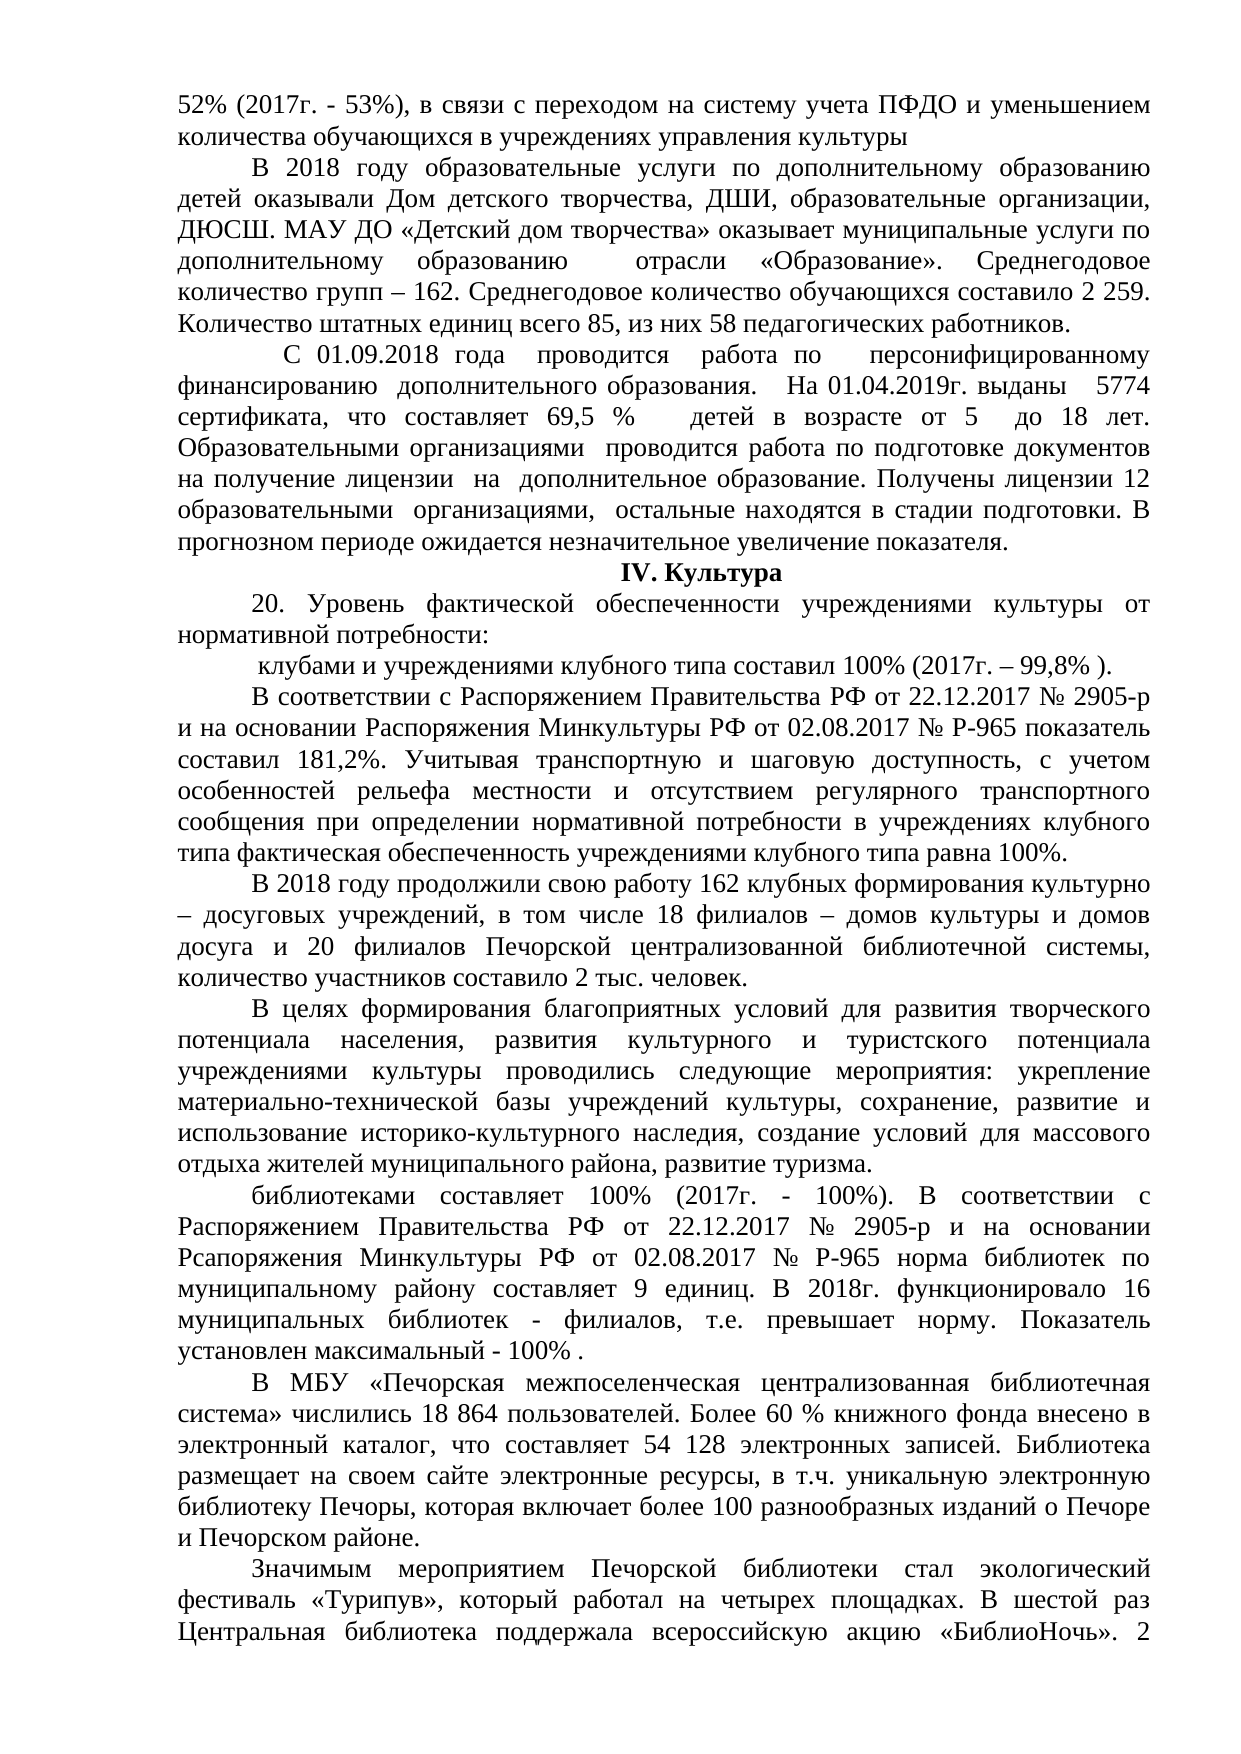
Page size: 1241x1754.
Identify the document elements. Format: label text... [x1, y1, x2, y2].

text 20. Уровень фактической обеспеченности учреждениями культуры от нормативной потребности: [177, 587, 1152, 649]
text клубами и учреждениями клубного типа составил 100% (2017г. – 99,8% ). [177, 649, 1152, 680]
text В 2018 году образовательные услуги по дополнительному образованию детей оказывали Дом детского творчества, ДШИ, образовательные организации, ДЮСШ. МАУ ДО «Детский дом творчества» оказывает муниципальные услуги по дополнительному образованию отрасли «Образование». Среднегодовое количество групп – 162. Среднегодовое количество обучающихся составило 2 259. Количество штатных единиц всего 85, из них 58 педагогических работников. [177, 151, 1152, 338]
text В МБУ «Печорская межпоселенческая централизованная библиотечная система» числились 18 864 пользователей. Более 60 % книжного фонда внесено в электронный каталог, что составляет 54 128 электронных записей. Библиотека размещает на своем сайте электронные ресурсы, в т.ч. уникальную электронную библиотеку Печоры, которая включает более 100 разнообразных изданий о Печоре и Печорском районе. [177, 1366, 1152, 1552]
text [177, 89, 1152, 151]
text библиотеками составляет 100% (2017г. - 100%). В соответствии с Распоряжением Правительства РФ от 22.12.2017 № 2905-р и на основании Рсапоряжения Минкультуры РФ от 02.08.2017 № Р-965 норма библиотек по муниципальному району составляет 9 единиц. В 2018г. функционировало 16 муниципальных библиотек - филиалов, т.е. превышает норму. Показатель установлен максимальный - 100% . [177, 1179, 1152, 1366]
text В 2018 году продолжили свою работу 162 клубных формирования культурно – досуговых учреждений, в том числе 18 филиалов – домов культуры и домов досуга и 20 филиалов Печорской централизованной библиотечной системы, количество участников составило 2 тыс. человек. [177, 867, 1152, 992]
text С 01.09.2018 года проводится работа по персонифицированному финансированию дополнительного образования. На 01.04.2019г. выданы 5774 сертификата, что составляет 69,5 % детей в возрасте от 5 до 18 лет. Образовательными организациями проводится работа по подготовке документов на получение лицензии на дополнительное образование. Получены лицензии 12 образовательными организациями, остальные находятся в стадии подготовки. В прогнозном периоде ожидается незначительное увеличение показателя. [177, 338, 1152, 556]
text IV. Культура [177, 556, 1152, 587]
text В целях формирования благоприятных условий для развития творческого потенциала населения, развития культурного и туристского потенциала учреждениями культуры проводились следующие мероприятия: укрепление материально-технической базы учреждений культуры, сохранение, развитие и использование историко-культурного наследия, создание условий для массового отдыха жителей муниципального района, развитие туризма. [177, 992, 1152, 1179]
text В соответствии с Распоряжением Правительства РФ от 22.12.2017 № 2905-р и на основании Распоряжения Минкультуры РФ от 02.08.2017 № Р-965 показатель составил 181,2%. Учитывая транспортную и шаговую доступность, с учетом особенностей рельефа местности и отсутствием регулярного транспортного сообщения при определении нормативной потребности в учреждениях клубного типа фактическая обеспеченность учреждениями клубного типа равна 100%. [177, 680, 1152, 867]
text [177, 1552, 1152, 1646]
